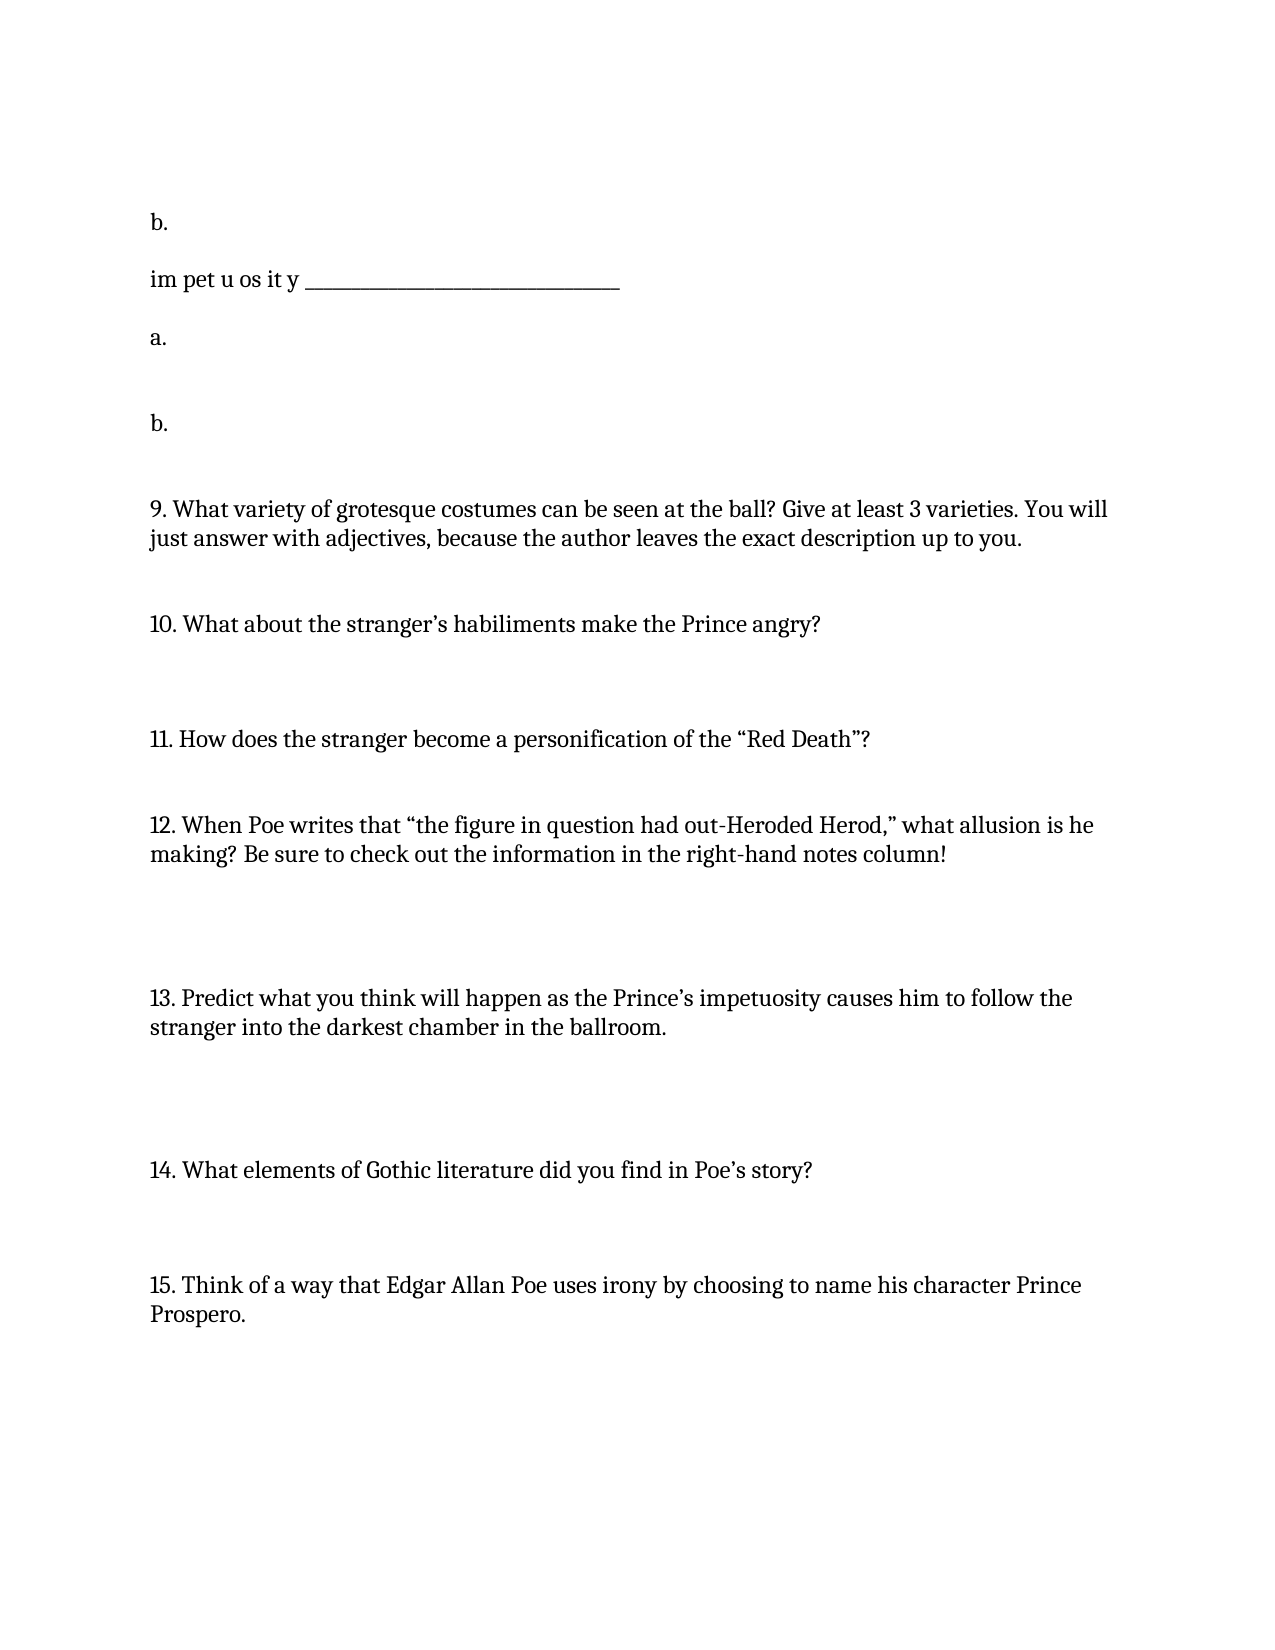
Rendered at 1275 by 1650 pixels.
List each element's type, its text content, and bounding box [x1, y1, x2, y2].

text 9. What variety of grotesque costumes can be seen at the ball? Give at least 3 varieties. You will just answer with adjectives, because the author leaves the exact description up to you. [150, 495, 1125, 552]
text 11. How does the stranger become a personification of the “Red Death”? [150, 725, 1125, 754]
text im pet u os it y __________________________________ [150, 265, 1125, 294]
text 10. What about the stranger’s habiliments make the Prince angry? [150, 610, 1125, 639]
text 13. Predict what you think will happen as the Prince’s impetuosity causes him to follow the stranger into the darkest chamber in the ballroom. [150, 984, 1125, 1041]
text b. [150, 207, 1125, 236]
text 15. Think of a way that Edgar Allan Poe uses irony by choosing to name his character Prince Prospero. [150, 1271, 1125, 1329]
text b. [150, 409, 1125, 437]
text a. [150, 322, 1125, 351]
text 14. What elements of Gothic literature did you find in Poe’s story? [150, 1156, 1125, 1185]
text 12. When Poe writes that “the figure in question had out-Heroded Herod,” what allusion is he making? Be sure to check out the information in the right-hand notes column! [150, 811, 1125, 869]
